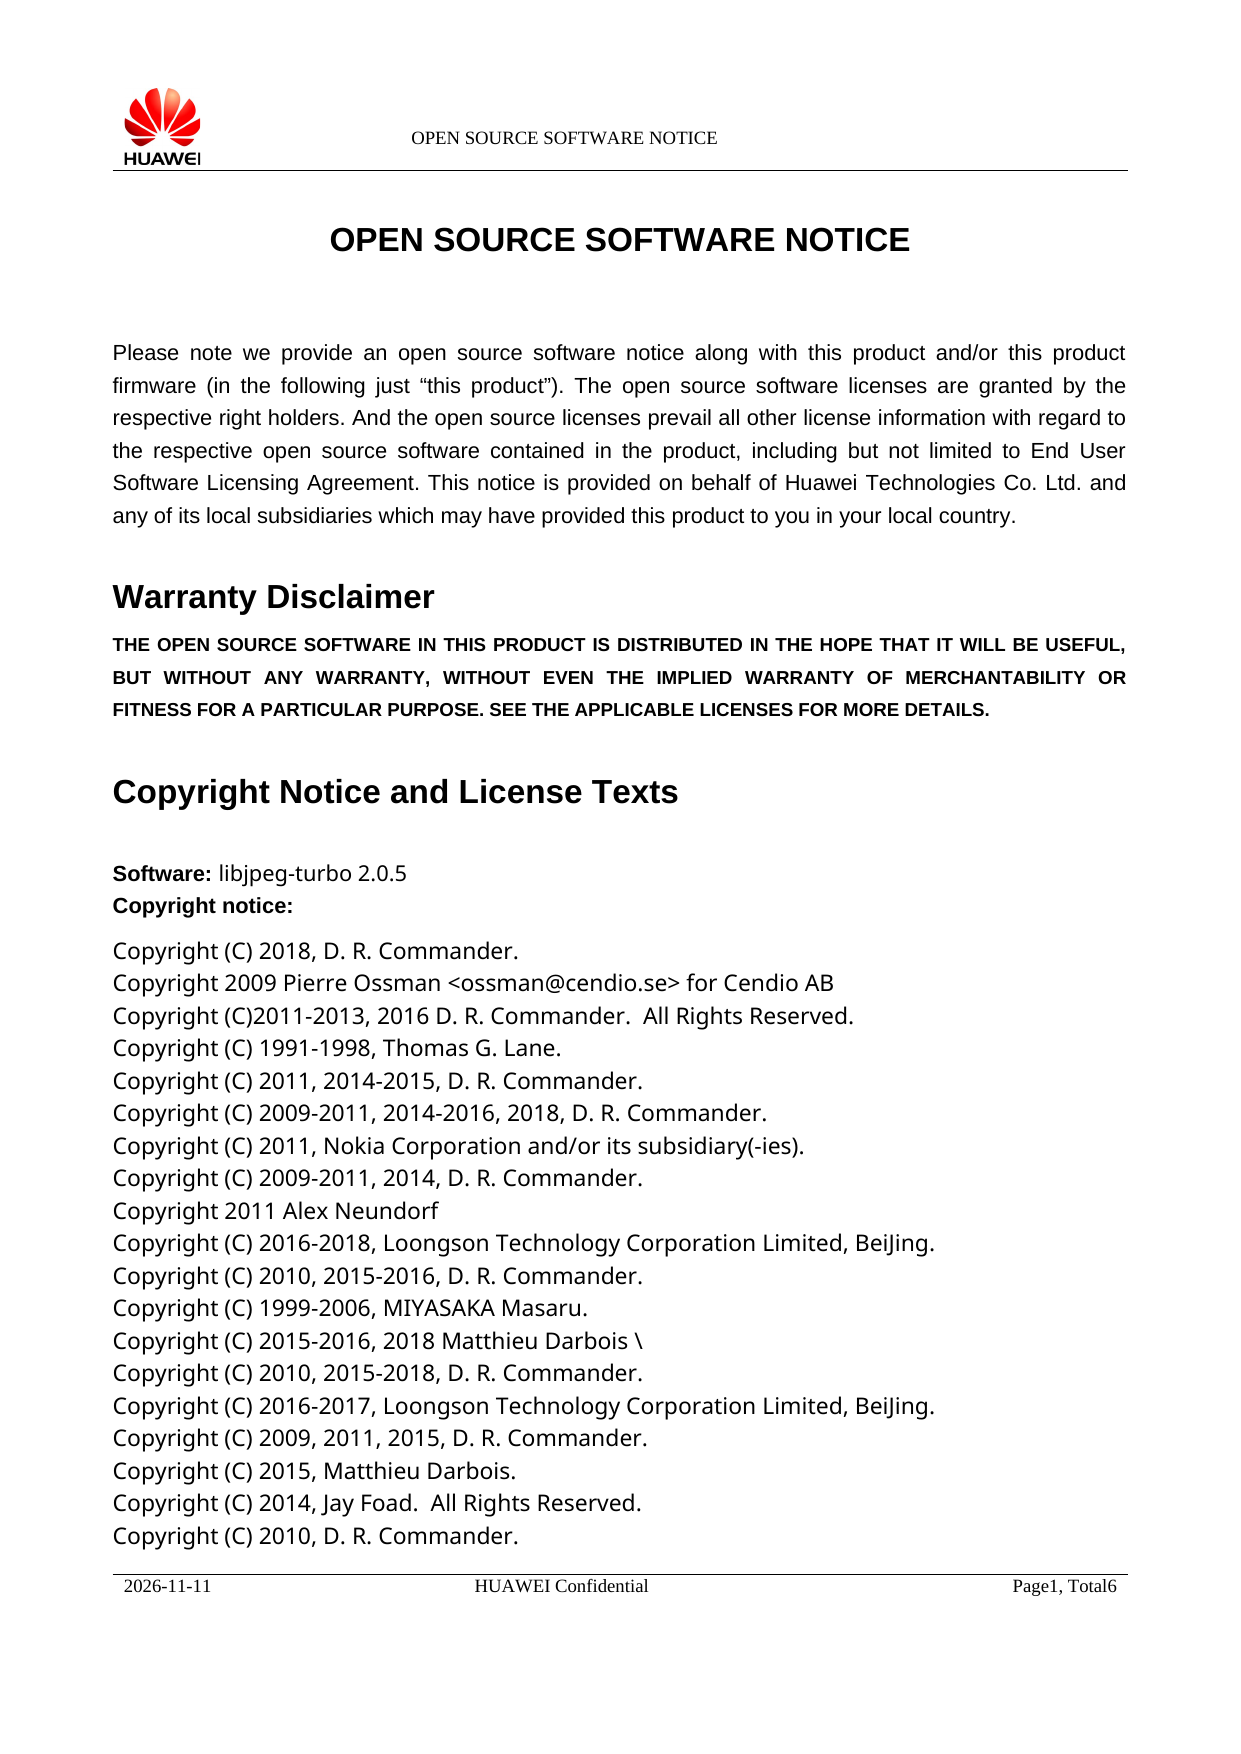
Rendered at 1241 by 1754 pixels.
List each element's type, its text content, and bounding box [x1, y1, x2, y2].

picture [124, 88, 201, 165]
text Warranty Disclaimer [112, 564, 1128, 629]
text Please note we provide an open source software notice along with this product and/or this product firmware (in the following just “this product”). The open source software licenses are granted by the respective right holders. And the open source licenses prevail all other license information with regard to the respective open source software contained in the product, including but not limited to End User Software Licensing Agreement. This notice is provided on behalf of Huawei Technologies Co. Ltd. and any of its local subsidiaries which may have provided this product to you in your local country. [112, 336, 1128, 531]
text Copyright notice: [112, 889, 1128, 921]
text OPEN SOURCE SOFTWARE NOTICE [112, 206, 1128, 271]
text The open source software in this product is distributed in the hope that it will be useful, but WITHOUT ANY WARRANTY, without even the implied warranty of MERCHANTABILITY or FITNESS FOR A PARTICULAR PURPOSE. See the applicable licenses for more details. [112, 629, 1128, 726]
text Copyright Notice and License Texts [112, 759, 1128, 824]
title Software: libjpeg-turbo 2.0.5 [112, 856, 1128, 889]
